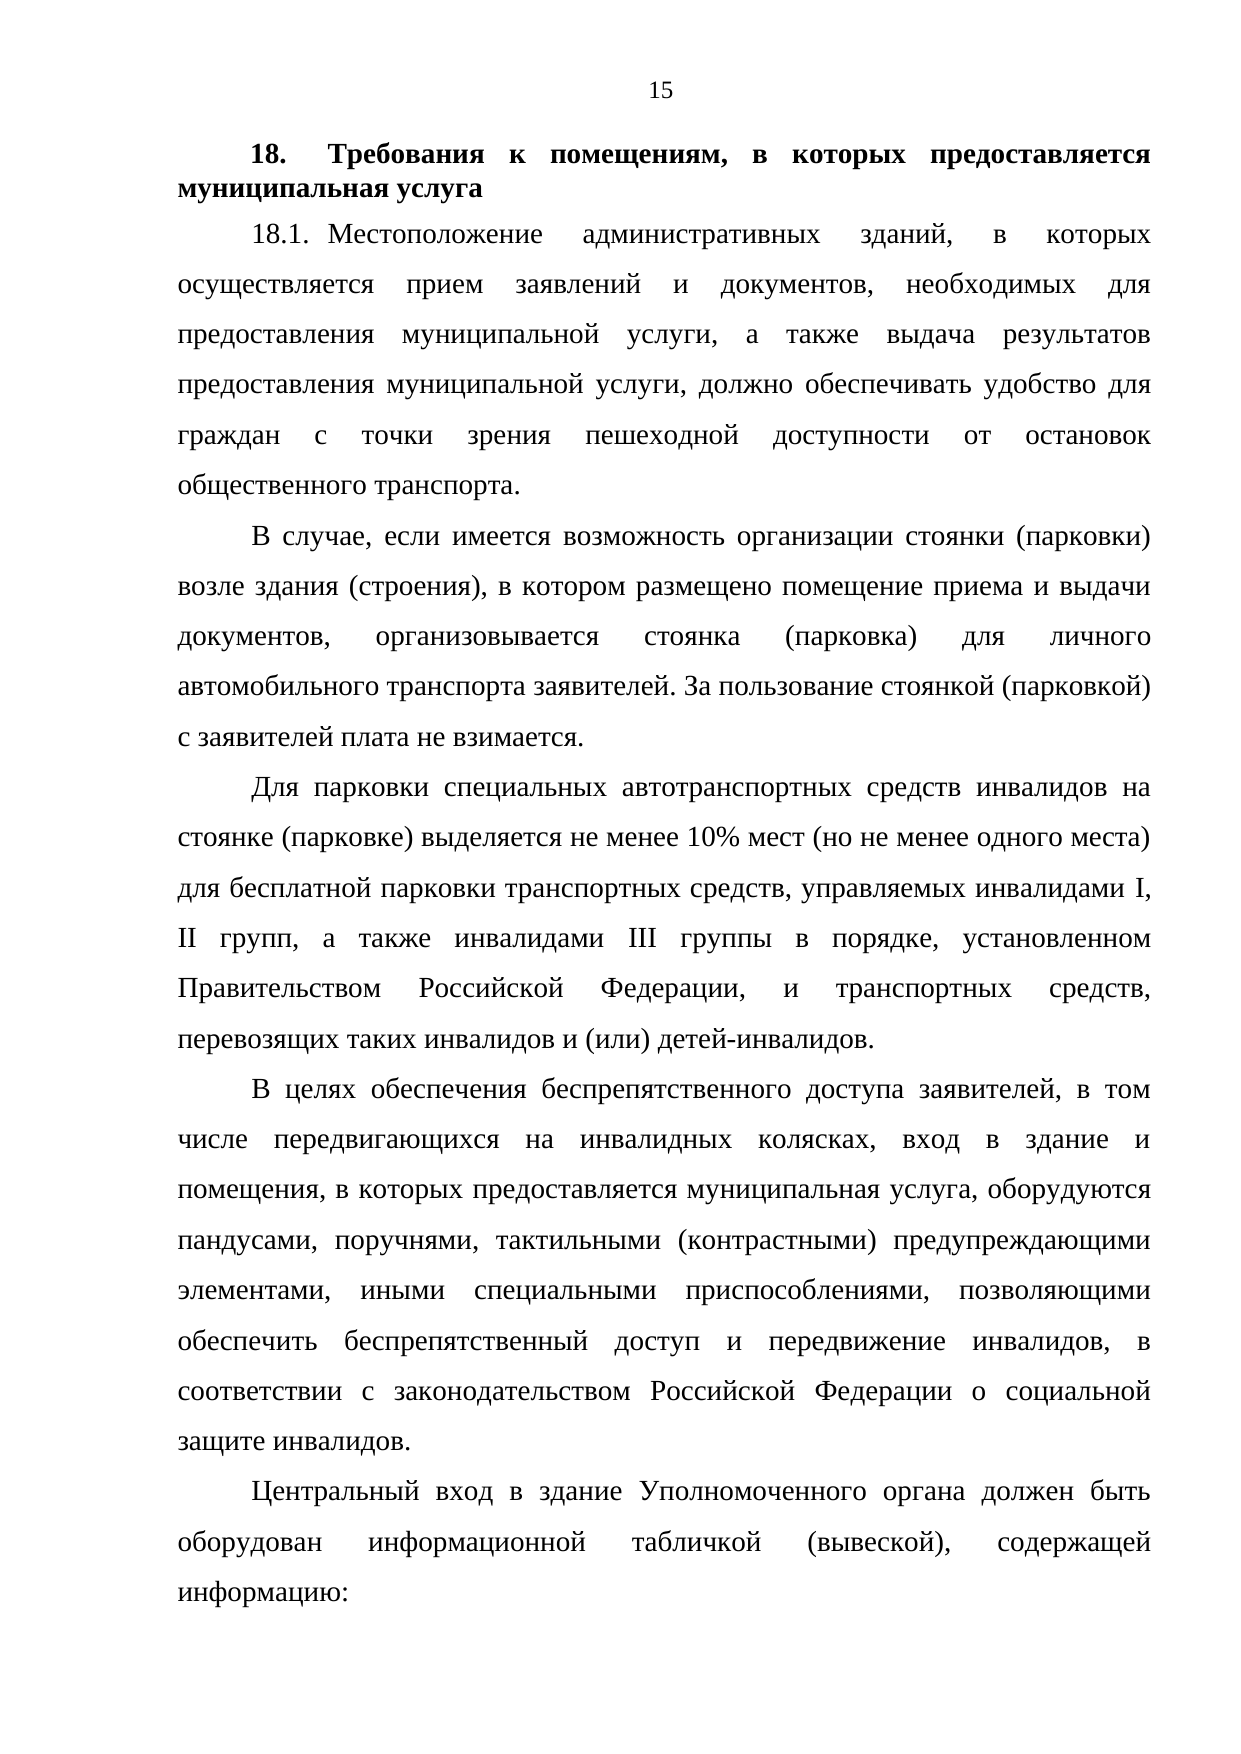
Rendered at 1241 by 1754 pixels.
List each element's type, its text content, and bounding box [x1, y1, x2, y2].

text Центральный вход в здание Уполномоченного органа должен быть оборудован информационной табличкой (вывеской), содержащей информацию: [177, 1473, 1152, 1608]
text Для парковки специальных автотранспортных средств инвалидов на стоянке (парковке) выделяется не менее 10% мест (но не менее одного места) для бесплатной парковки транспортных средств, управляемых инвалидами I, II групп, а также инвалидами III группы в порядке, установленном Правительством Российской Федерации, и транспортных средств, перевозящих таких инвалидов и (или) детей-инвалидов. [177, 769, 1152, 1054]
text В случае, если имеется возможность организации стоянки (парковки) возле здания (строения), в котором размещено помещение приема и выдачи документов, организовывается стоянка (парковка) для личного автомобильного транспорта заявителей. За пользование стоянкой (парковкой) с заявителей плата не взимается. [177, 518, 1152, 752]
list Требования к помещениям, в которых предоставляется муниципальная услуга [177, 136, 1152, 203]
text В целях обеспечения беспрепятственного доступа заявителей, в том числе передвигающихся на инвалидных колясках, вход в здание и помещения, в которых предоставляется муниципальная услуга, оборудуются пандусами, поручнями, тактильными (контрастными) предупреждающими элементами, иными специальными приспособлениями, позволяющими обеспечить беспрепятственный доступ и передвижение инвалидов, в соответствии с законодательством Российской Федерации о социальной защите инвалидов. [177, 1071, 1152, 1457]
list Местоположение административных зданий, в которых осуществляется прием заявлений и документов, необходимых для предоставления муниципальной услуги, а также выдача результатов предоставления муниципальной услуги, должно обеспечивать удобство для граждан с точки зрения пешеходной доступности от остановок общественного транспорта. [177, 216, 1152, 501]
